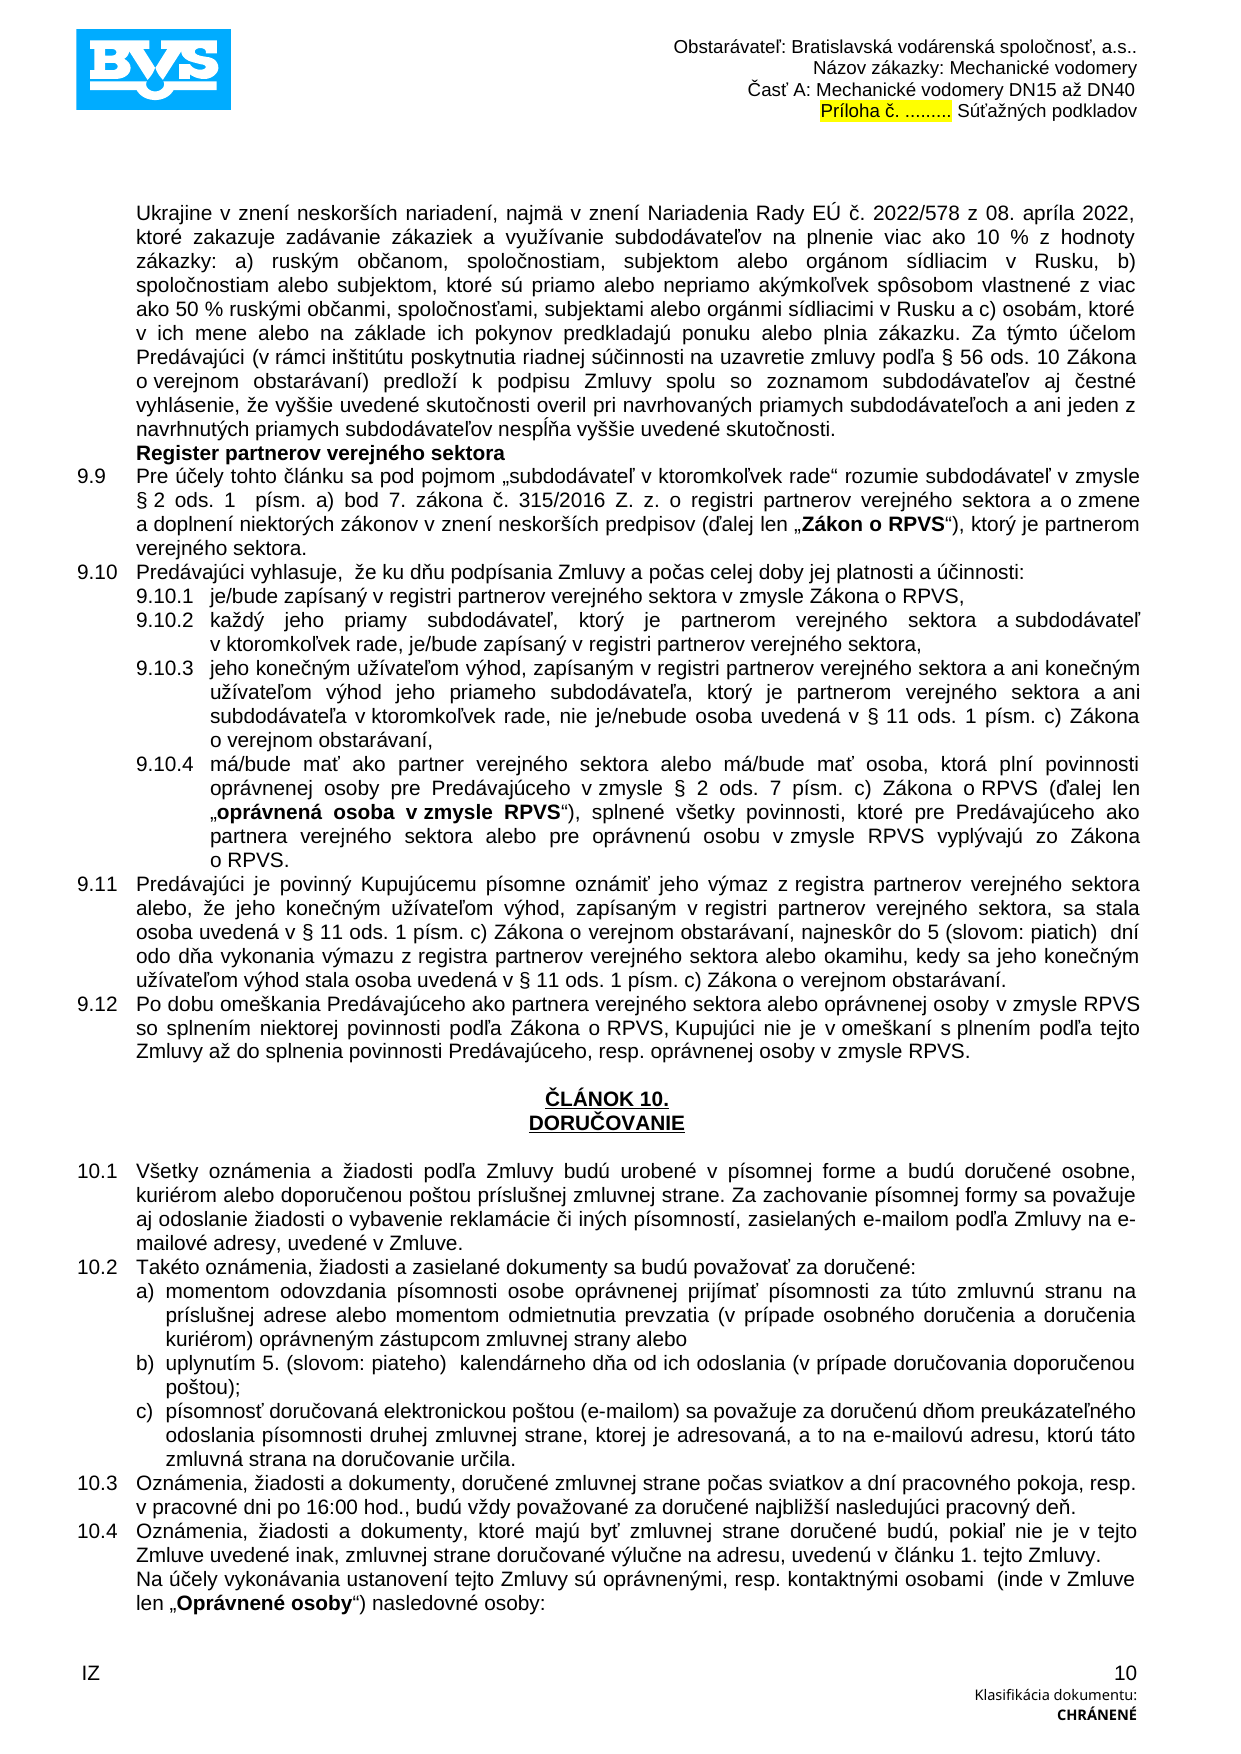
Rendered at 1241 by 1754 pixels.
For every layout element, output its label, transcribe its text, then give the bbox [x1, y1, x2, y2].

list Všetky oznámenia a žiadosti podľa Zmluvy budú urobené v písomnej forme a budú doručené osobne, kuriérom alebo doporučenou poštou príslušnej zmluvnej strane. Za zachovanie písomnej formy sa považuje aj odoslanie žiadosti o vybavenie reklamácie či iných písomností, zasielaných e-mailom podľa Zmluvy na e-mailové adresy, uvedené v Zmluve. [77, 1159, 1137, 1255]
list Oznámenia, žiadosti a dokumenty, doručené zmluvnej strane počas sviatkov a dní pracovného pokoja, resp. v pracovné dni po 16:00 hod., budú vždy považované za doručené najbližší nasledujúci pracovný deň. [77, 1471, 1137, 1518]
list Predávajúci vyhlasuje, že ku dňu podpísania Zmluvy a počas celej doby jej platnosti a účinnosti: [77, 560, 1140, 584]
list uplynutím 5. (slovom: piateho) kalendárneho dňa od ich odoslania (v prípade doručovania doporučenou poštou); [136, 1351, 1137, 1399]
list Takéto oznámenia, žiadosti a zasielané dokumenty sa budú považovať za doručené: [77, 1255, 1137, 1279]
list Oznámenia, žiadosti a dokumenty, ktoré majú byť zmluvnej strane doručené budú, pokiaľ nie je v tejto Zmluve uvedené inak, zmluvnej strane doručované výlučne na adresu, uvedenú v článku 1. tejto Zmluvy. [77, 1518, 1137, 1566]
list Predávajúci je povinný Kupujúcemu písomne oznámiť jeho výmaz z registra partnerov verejného sektora alebo, že jeho konečným užívateľom výhod, zapísaným v registri partnerov verejného sektora, sa stala osoba uvedená v § 11 ods. 1 písm. c) Zákona o verejnom obstarávaní, najneskôr do 5 (slovom: piatich) dní odo dňa vykonania výmazu z registra partnerov verejného sektora alebo okamihu, kedy sa jeho konečným užívateľom výhod stala osoba uvedená v § 11 ods. 1 písm. c) Zákona o verejnom obstarávaní. [77, 872, 1140, 991]
list je/bude zapísaný v registri partnerov verejného sektora v zmysle Zákona o RPVS, [136, 584, 1140, 608]
list momentom odovzdania písomnosti osobe oprávnenej prijímať písomnosti za túto zmluvnú stranu na príslušnej adrese alebo momentom odmietnutia prevzatia (v prípade osobného doručenia a doručenia kuriérom) oprávneným zástupcom zmluvnej strany alebo [136, 1279, 1137, 1351]
list každý jeho priamy subdodávateľ, ktorý je partnerom verejného sektora a subdodávateľ v ktoromkoľvek rade, je/bude zapísaný v registri partnerov verejného sektora, [136, 608, 1140, 656]
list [77, 201, 1137, 440]
text DORUČOVANIE [77, 1111, 1137, 1135]
list písomnosť doručovaná elektronickou poštou (e-mailom) sa považuje za doručenú dňom preukázateľného odoslania písomnosti druhej zmluvnej strane, ktorej je adresovaná, a to na e-mailovú adresu, ktorú táto zmluvná strana na doručovanie určila. [136, 1399, 1137, 1471]
list jeho konečným užívateľom výhod, zapísaným v registri partnerov verejného sektora a ani konečným užívateľom výhod jeho priameho subdodávateľa, ktorý je partnerom verejného sektora a ani subdodávateľa v ktoromkoľvek rade, nie je/nebude osoba uvedená v § 11 ods. 1 písm. c) Zákona o verejnom obstarávaní, [136, 656, 1140, 752]
list má/bude mať ako partner verejného sektora alebo má/bude mať osoba, ktorá plní povinnosti oprávnenej osoby pre Predávajúceho v zmysle § 2 ods. 7 písm. c) Zákona o RPVS (ďalej len „oprávnená osoba v zmysle RPVS“), splnené všetky povinnosti, ktoré pre Predávajúceho ako partnera verejného sektora alebo pre oprávnenú osobu v zmysle RPVS vyplývajú zo Zákona o RPVS. [136, 752, 1140, 872]
list Pre účely tohto článku sa pod pojmom „subdodávateľ v ktoromkoľvek rade“ rozumie subdodávateľ v zmysle § 2 ods. 1 písm. a) bod 7. zákona č. 315/2016 Z. z. o registri partnerov verejného sektora a o zmene a doplnení niektorých zákonov v znení neskorších predpisov (ďalej len „Zákon o RPVS“), ktorý je partnerom verejného sektora. [77, 464, 1140, 560]
text ČLÁNOK 10. [77, 1087, 1137, 1111]
list Po dobu omeškania Predávajúceho ako partnera verejného sektora alebo oprávnenej osoby v zmysle RPVS so splnením niektorej povinnosti podľa Zákona o RPVS, Kupujúci nie je v omeškaní s plnením podľa tejto Zmluvy až do splnenia povinnosti Predávajúceho, resp. oprávnenej osoby v zmysle RPVS. [77, 991, 1140, 1063]
text Register partnerov verejného sektora [136, 440, 1137, 464]
list Na účely vykonávania ustanovení tejto Zmluvy sú oprávnenými, resp. kontaktnými osobami (inde v Zmluve len „Oprávnené osoby“) nasledovné osoby: [136, 1566, 1137, 1614]
